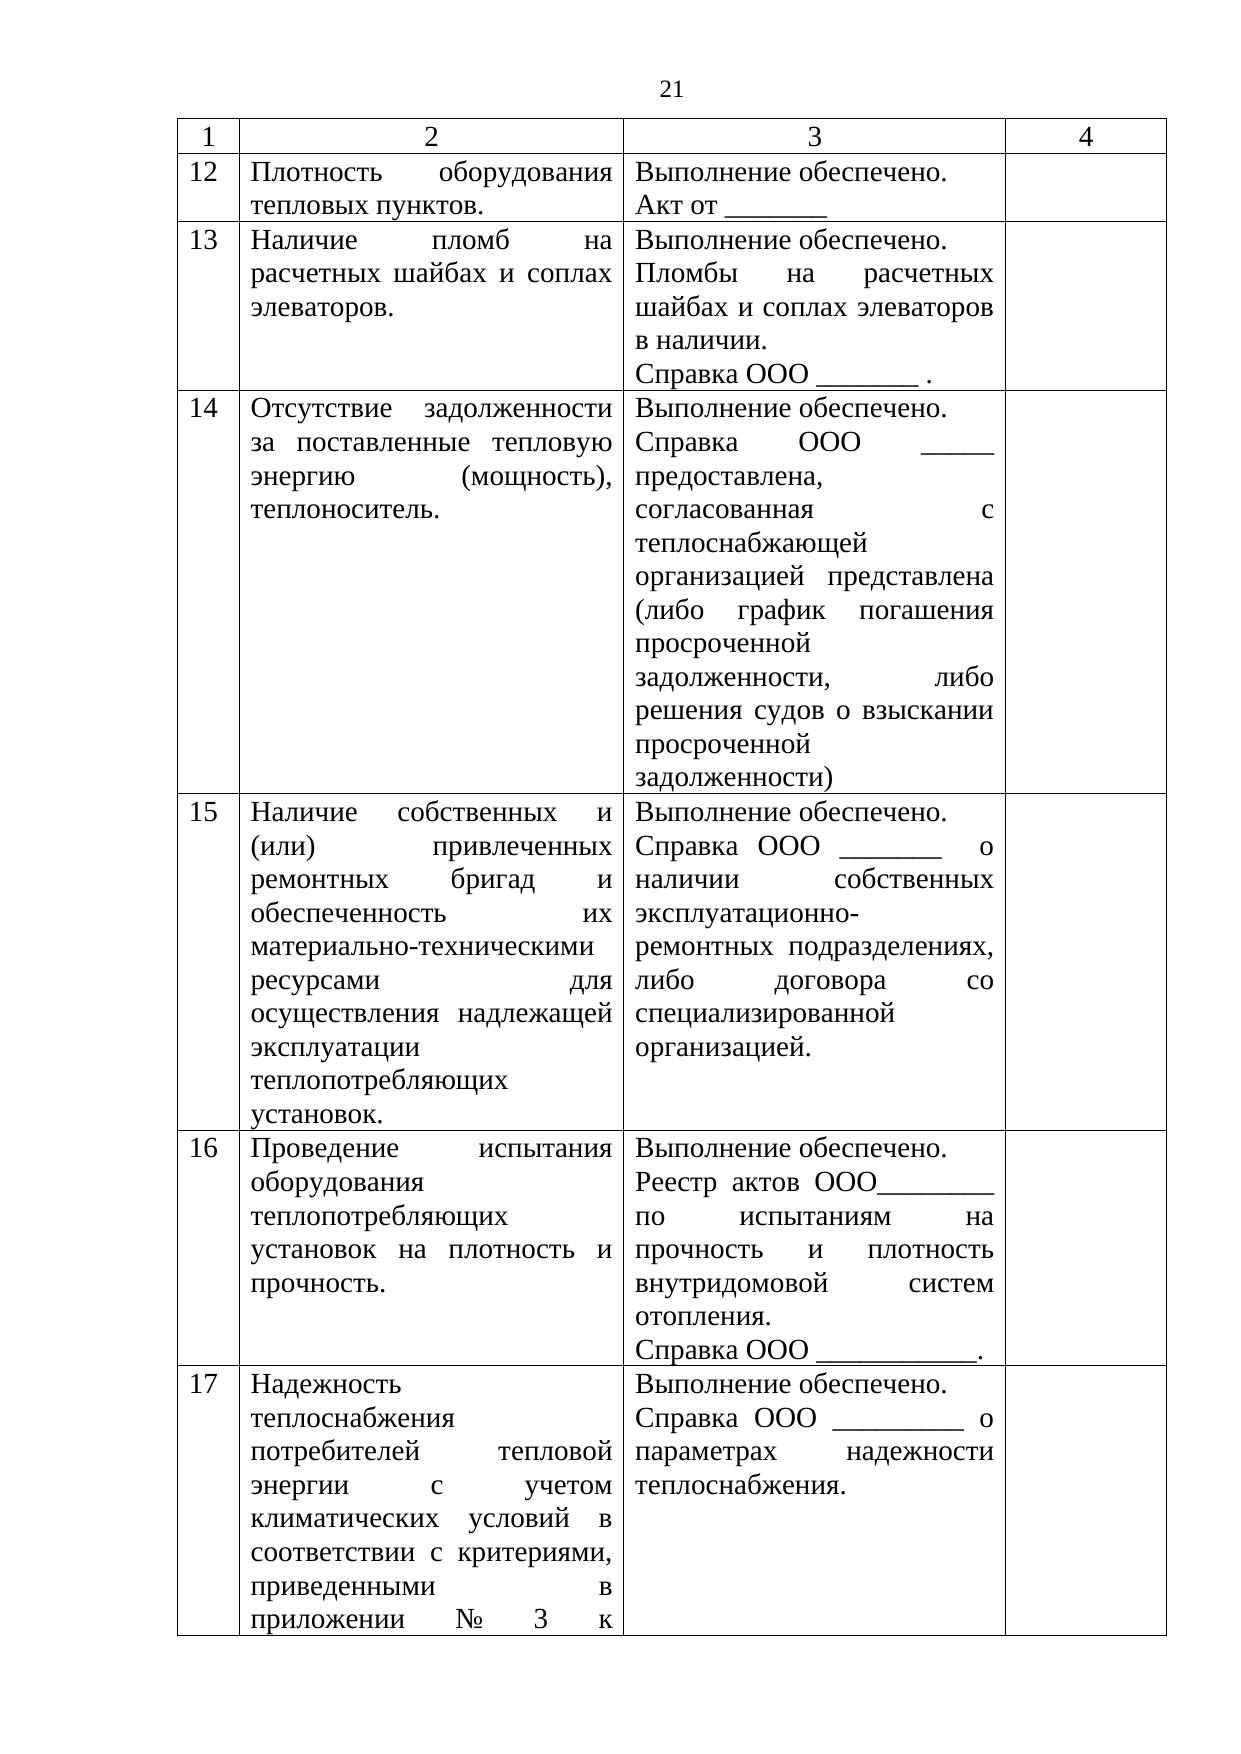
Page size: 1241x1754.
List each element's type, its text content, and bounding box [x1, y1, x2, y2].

table_header 3 [624, 119, 1005, 153]
table_cell Выполнение обеспечено. Реестр актов ООО________ по испытаниям на прочность и плотность внутридомовой систем отопления. Справка ООО ___________. [624, 1131, 1005, 1365]
table_header 4 [1006, 119, 1166, 153]
table_cell [1006, 1366, 1166, 1635]
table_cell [624, 1366, 1005, 1635]
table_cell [240, 1366, 623, 1635]
table_cell Выполнение обеспечено. Пломбы на расчетных шайбах и соплах элеваторов в наличии. Справка ООО _______ . [624, 222, 1005, 389]
table_cell [1006, 794, 1166, 1129]
table_cell [1006, 154, 1166, 221]
table_cell Наличие пломб на расчетных шайбах и соплах элеваторов. [240, 222, 623, 389]
table_cell Выполнение обеспечено. Справка ООО _____ предоставлена, согласованная с теплоснабжающей организацией представлена (либо график погашения просроченной задолженности, либо решения судов о взыскании просроченной задолженности) [624, 391, 1005, 793]
table_cell [1006, 1131, 1166, 1365]
table_cell Проведение испытания оборудования теплопотребляющих установок на плотность и прочность. [240, 1131, 623, 1365]
table_cell 16 [178, 1131, 239, 1365]
table_header 2 [240, 119, 623, 153]
table_cell Выполнение обеспечено. Акт от _______ [624, 154, 1005, 221]
table_cell 12 [178, 154, 239, 221]
table_cell 15 [178, 794, 239, 1129]
table_cell 14 [178, 391, 239, 793]
table_header 1 [178, 119, 239, 153]
table_cell Отсутствие задолженности за поставленные тепловую энергию (мощность), теплоноситель. [240, 391, 623, 793]
table_cell 13 [178, 222, 239, 389]
table_cell [1006, 222, 1166, 389]
table_cell Выполнение обеспечено. Справка ООО _______ о наличии собственных эксплуатационно- ремонтных подразделениях, либо договора со специализированной организацией. [624, 794, 1005, 1129]
table_cell [1006, 391, 1166, 793]
table_cell Плотность оборудования тепловых пунктов. [240, 154, 623, 221]
table_cell Наличие собственных и (или) привлеченных ремонтных бригад и обеспеченность их материально-техническими ресурсами для осуществления надлежащей эксплуатации теплопотребляющих установок. [240, 794, 623, 1129]
table_cell 17 [178, 1366, 239, 1635]
